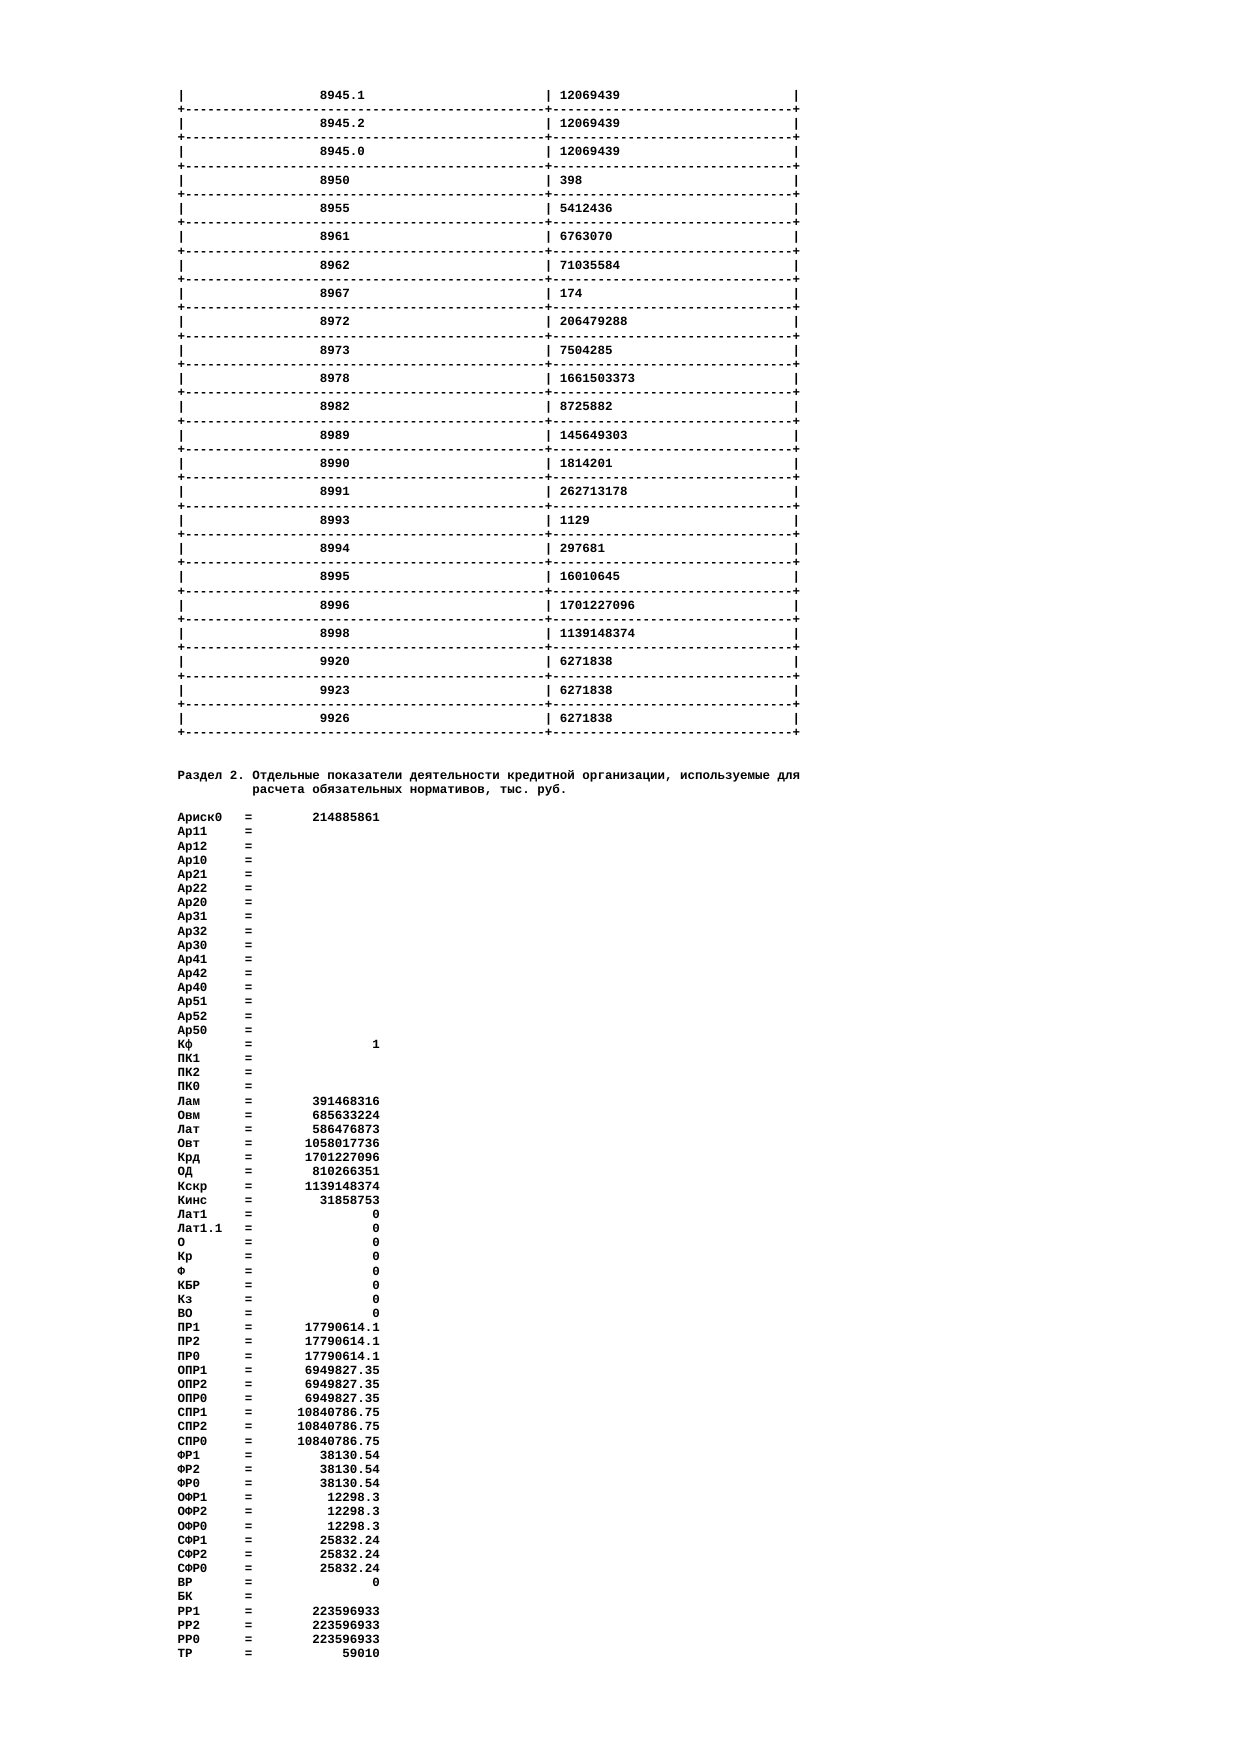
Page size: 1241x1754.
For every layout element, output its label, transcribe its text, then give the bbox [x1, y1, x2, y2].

text Ф = 0 [177, 1264, 1152, 1279]
text Ар50 = [177, 1024, 1152, 1038]
text +------------------------------------------------+--------------------------------+ [177, 244, 1152, 259]
text +------------------------------------------------+--------------------------------+ [177, 188, 1152, 202]
text Кф = 1 [177, 1038, 1152, 1052]
text СПР0 = 10840786.75 [177, 1434, 1152, 1449]
text Ар31 = [177, 910, 1152, 924]
text ВО = 0 [177, 1307, 1152, 1321]
text Ар52 = [177, 1009, 1152, 1024]
text +------------------------------------------------+--------------------------------+ [177, 499, 1152, 514]
text Лат = 586476873 [177, 1123, 1152, 1137]
text СФР2 = 25832.24 [177, 1548, 1152, 1562]
text РР1 = 223596933 [177, 1604, 1152, 1619]
text +------------------------------------------------+--------------------------------+ [177, 358, 1152, 372]
text ОПР0 = 6949827.35 [177, 1392, 1152, 1406]
text +------------------------------------------------+--------------------------------+ [177, 669, 1152, 684]
text +------------------------------------------------+--------------------------------+ [177, 329, 1152, 344]
text КБР = 0 [177, 1279, 1152, 1293]
text ОД = 810266351 [177, 1165, 1152, 1179]
text +------------------------------------------------+--------------------------------+ [177, 443, 1152, 457]
text | 8967 | 174 | [177, 287, 1152, 301]
text | 8995 | 16010645 | [177, 570, 1152, 584]
text Ар21 = [177, 868, 1152, 882]
text Ар51 = [177, 995, 1152, 1009]
text +------------------------------------------------+--------------------------------+ [177, 273, 1152, 287]
text СФР1 = 25832.24 [177, 1534, 1152, 1548]
text Ар12 = [177, 839, 1152, 854]
text | 8982 | 8725882 | [177, 400, 1152, 414]
text ВР = 0 [177, 1576, 1152, 1590]
text +------------------------------------------------+--------------------------------+ [177, 613, 1152, 627]
text Кинс = 31858753 [177, 1194, 1152, 1208]
text | 8989 | 145649303 | [177, 429, 1152, 443]
text +------------------------------------------------+--------------------------------+ [177, 528, 1152, 542]
text ТР = 59010 [177, 1647, 1152, 1661]
text | 9923 | 6271838 | [177, 684, 1152, 698]
text Ар20 = [177, 896, 1152, 910]
text | 8950 | 398 | [177, 174, 1152, 188]
text +------------------------------------------------+--------------------------------+ [177, 641, 1152, 655]
text | 8993 | 1129 | [177, 514, 1152, 528]
text СПР1 = 10840786.75 [177, 1406, 1152, 1420]
text ПР1 = 17790614.1 [177, 1321, 1152, 1335]
text +------------------------------------------------+--------------------------------+ [177, 301, 1152, 315]
text +------------------------------------------------+--------------------------------+ [177, 584, 1152, 599]
text СФР0 = 25832.24 [177, 1562, 1152, 1576]
text | 8972 | 206479288 | [177, 315, 1152, 329]
text Раздел 2. Отдельные показатели деятельности кредитной организации, используемые для [177, 769, 1152, 783]
text +------------------------------------------------+--------------------------------+ [177, 386, 1152, 400]
text | 8945.1 | 12069439 | [177, 89, 1152, 103]
text +------------------------------------------------+--------------------------------+ [177, 556, 1152, 570]
text | 8973 | 7504285 | [177, 344, 1152, 358]
text Овт = 1058017736 [177, 1137, 1152, 1151]
text Ар41 = [177, 953, 1152, 967]
text | 8998 | 1139148374 | [177, 627, 1152, 641]
text Кскр = 1139148374 [177, 1179, 1152, 1194]
text Лам = 391468316 [177, 1094, 1152, 1109]
text | 8996 | 1701227096 | [177, 599, 1152, 613]
text Овм = 685633224 [177, 1109, 1152, 1123]
text | 9920 | 6271838 | [177, 655, 1152, 669]
text ОФР1 = 12298.3 [177, 1491, 1152, 1505]
text Лат1 = 0 [177, 1208, 1152, 1222]
text | 8945.2 | 12069439 | [177, 117, 1152, 131]
text БК = [177, 1590, 1152, 1604]
text ОФР0 = 12298.3 [177, 1519, 1152, 1534]
text Ариск0 = 214885861 [177, 811, 1152, 825]
text ФР1 = 38130.54 [177, 1449, 1152, 1463]
text Ар42 = [177, 967, 1152, 981]
text Крд = 1701227096 [177, 1151, 1152, 1165]
text О = 0 [177, 1236, 1152, 1250]
text ПР2 = 17790614.1 [177, 1335, 1152, 1349]
text РР0 = 223596933 [177, 1633, 1152, 1647]
text | 8978 | 1661503373 | [177, 372, 1152, 386]
text | 8994 | 297681 | [177, 542, 1152, 556]
text +------------------------------------------------+--------------------------------+ [177, 414, 1152, 429]
text +------------------------------------------------+--------------------------------+ [177, 698, 1152, 712]
text | 8962 | 71035584 | [177, 259, 1152, 273]
text | 8991 | 262713178 | [177, 485, 1152, 499]
text +------------------------------------------------+--------------------------------+ [177, 471, 1152, 485]
text +------------------------------------------------+--------------------------------+ [177, 726, 1152, 740]
text Кз = 0 [177, 1293, 1152, 1307]
text | 8990 | 1814201 | [177, 457, 1152, 471]
text ПК2 = [177, 1066, 1152, 1080]
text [177, 159, 1152, 174]
text Ар10 = [177, 854, 1152, 868]
text ПР0 = 17790614.1 [177, 1349, 1152, 1364]
text Ар11 = [177, 825, 1152, 839]
text ОПР2 = 6949827.35 [177, 1378, 1152, 1392]
text ФР0 = 38130.54 [177, 1477, 1152, 1491]
text Лат1.1 = 0 [177, 1222, 1152, 1236]
text Ар30 = [177, 939, 1152, 953]
text +------------------------------------------------+--------------------------------+ [177, 216, 1152, 230]
text ФР2 = 38130.54 [177, 1463, 1152, 1477]
text | 8961 | 6763070 | [177, 230, 1152, 244]
text | 8955 | 5412436 | [177, 202, 1152, 216]
text СПР2 = 10840786.75 [177, 1420, 1152, 1434]
text | 8945.0 | 12069439 | [177, 145, 1152, 159]
text | 9926 | 6271838 | [177, 712, 1152, 726]
text Ар32 = [177, 924, 1152, 939]
text РР2 = 223596933 [177, 1619, 1152, 1633]
text Ар40 = [177, 981, 1152, 995]
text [177, 103, 1152, 117]
text ОПР1 = 6949827.35 [177, 1364, 1152, 1378]
text ПК1 = [177, 1052, 1152, 1066]
text Кр = 0 [177, 1250, 1152, 1264]
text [177, 131, 1152, 145]
text Ар22 = [177, 882, 1152, 896]
text расчета обязательных нормативов, тыс. руб. [177, 783, 1152, 797]
text ПК0 = [177, 1080, 1152, 1094]
text ОФР2 = 12298.3 [177, 1505, 1152, 1519]
